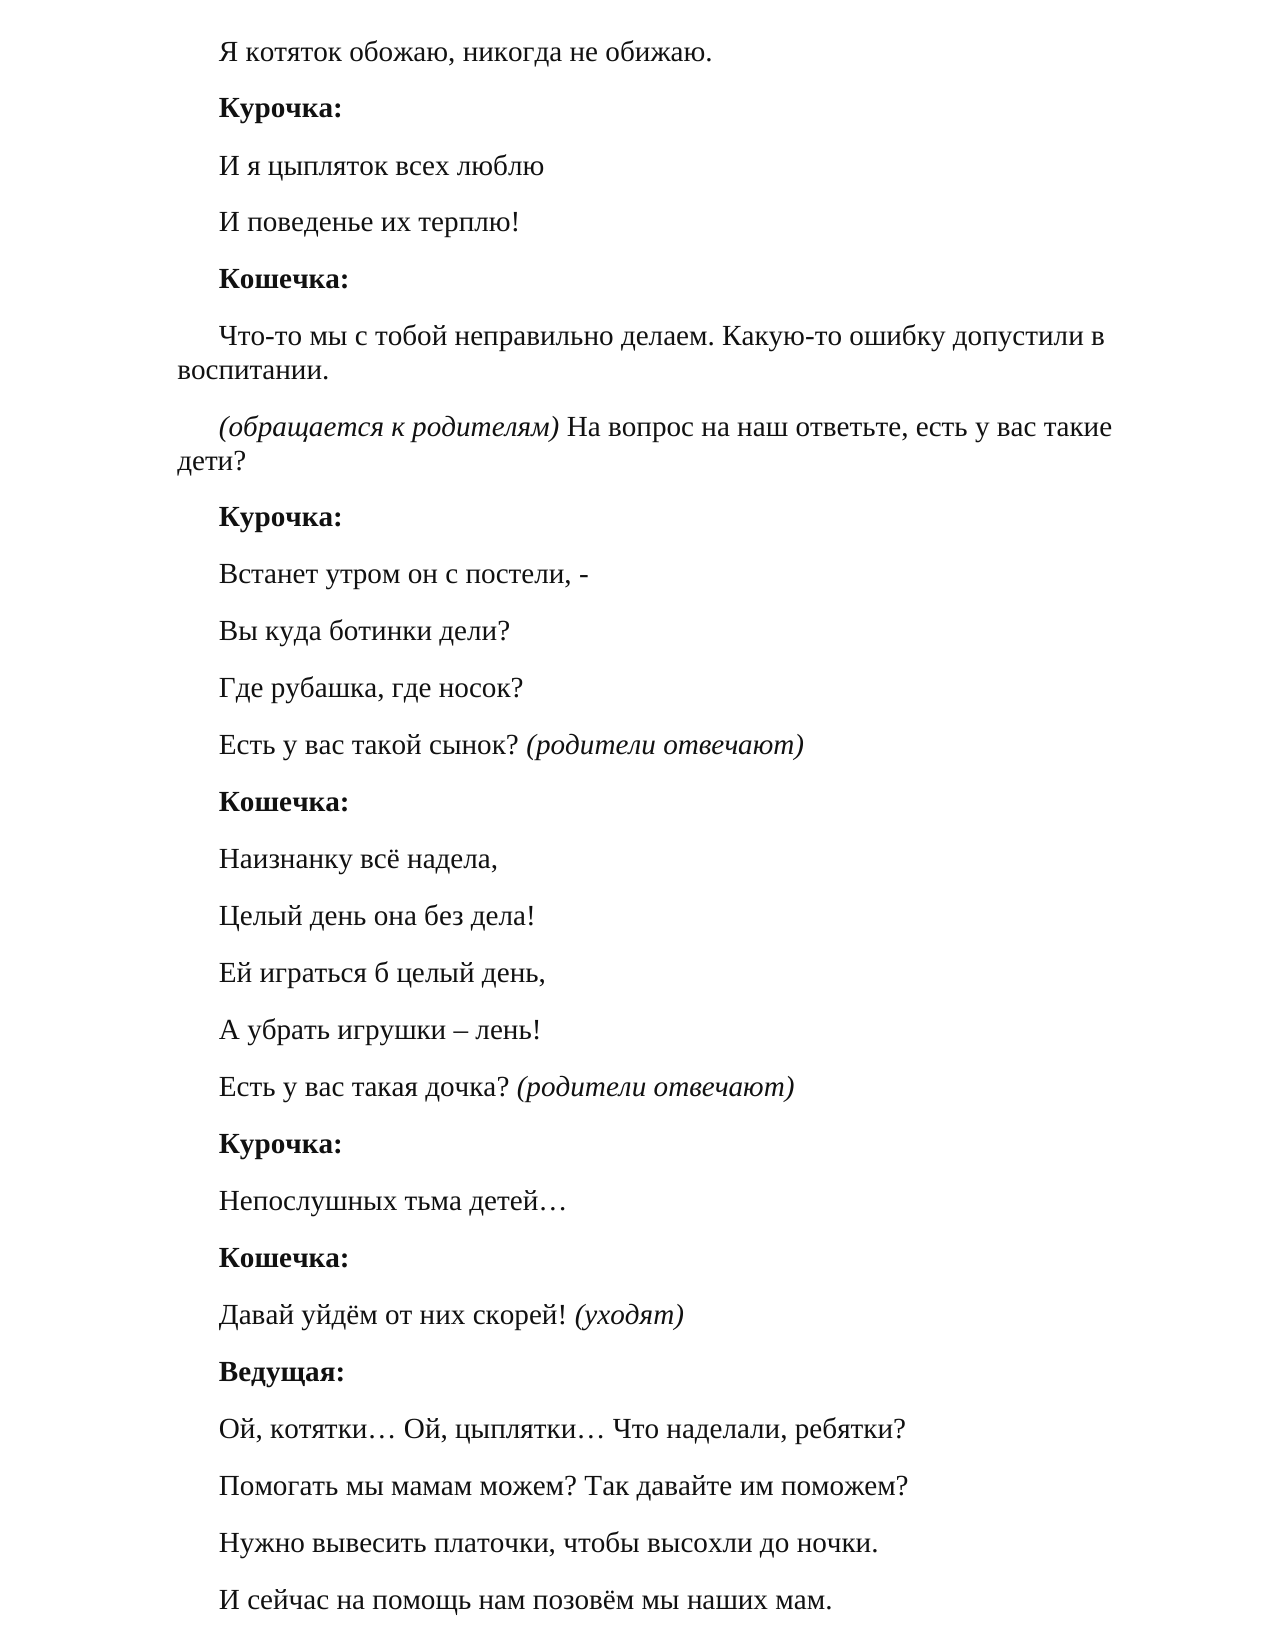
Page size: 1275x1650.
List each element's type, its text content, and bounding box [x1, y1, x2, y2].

text Курочка: [177, 499, 1186, 533]
text Встанет утром он с постели, - [177, 557, 1186, 590]
text Я котяток обожаю, никогда не обижаю. [177, 34, 1186, 67]
text Курочка: [177, 91, 1186, 124]
text Целый день она без дела! [177, 898, 1186, 932]
text Есть у вас такая дочка? (родители отвечают) [177, 1069, 1186, 1103]
text Помогать мы мамам можем? Так давайте им поможем? [177, 1468, 1186, 1502]
text И я цыпляток всех люблю [177, 148, 1186, 181]
text Что-то мы с тобой неправильно делаем. Какую-то ошибку допустили в воспитании. [177, 318, 1186, 386]
text Вы куда ботинки дели? [177, 613, 1186, 647]
text Непослушных тьма детей… [177, 1183, 1186, 1217]
text Кошечка: [177, 1240, 1186, 1274]
text Кошечка: [177, 262, 1186, 295]
text Ведущая: [177, 1354, 1186, 1388]
text Кошечка: [177, 784, 1186, 818]
text (обращается к родителям) На вопрос на наш ответьте, есть у вас такие дети? [177, 409, 1186, 476]
text И поведенье их терплю! [177, 204, 1186, 238]
text А убрать игрушки – лень! [177, 1012, 1186, 1046]
text Ой, котятки… Ой, цыплятки… Что наделали, ребятки? [177, 1411, 1186, 1445]
text Есть у вас такой сынок? (родители отвечают) [177, 727, 1186, 761]
text Ей играться б целый день, [177, 955, 1186, 989]
text Давай уйдём от них скорей! (уходят) [177, 1297, 1186, 1331]
text Где рубашка, где носок? [177, 671, 1186, 704]
text Курочка: [177, 1126, 1186, 1160]
text Наизнанку всё надела, [177, 841, 1186, 875]
text И сейчас на помощь нам позовём мы наших мам. [177, 1582, 1186, 1616]
text Нужно вывесить платочки, чтобы высохли до ночки. [177, 1525, 1186, 1559]
